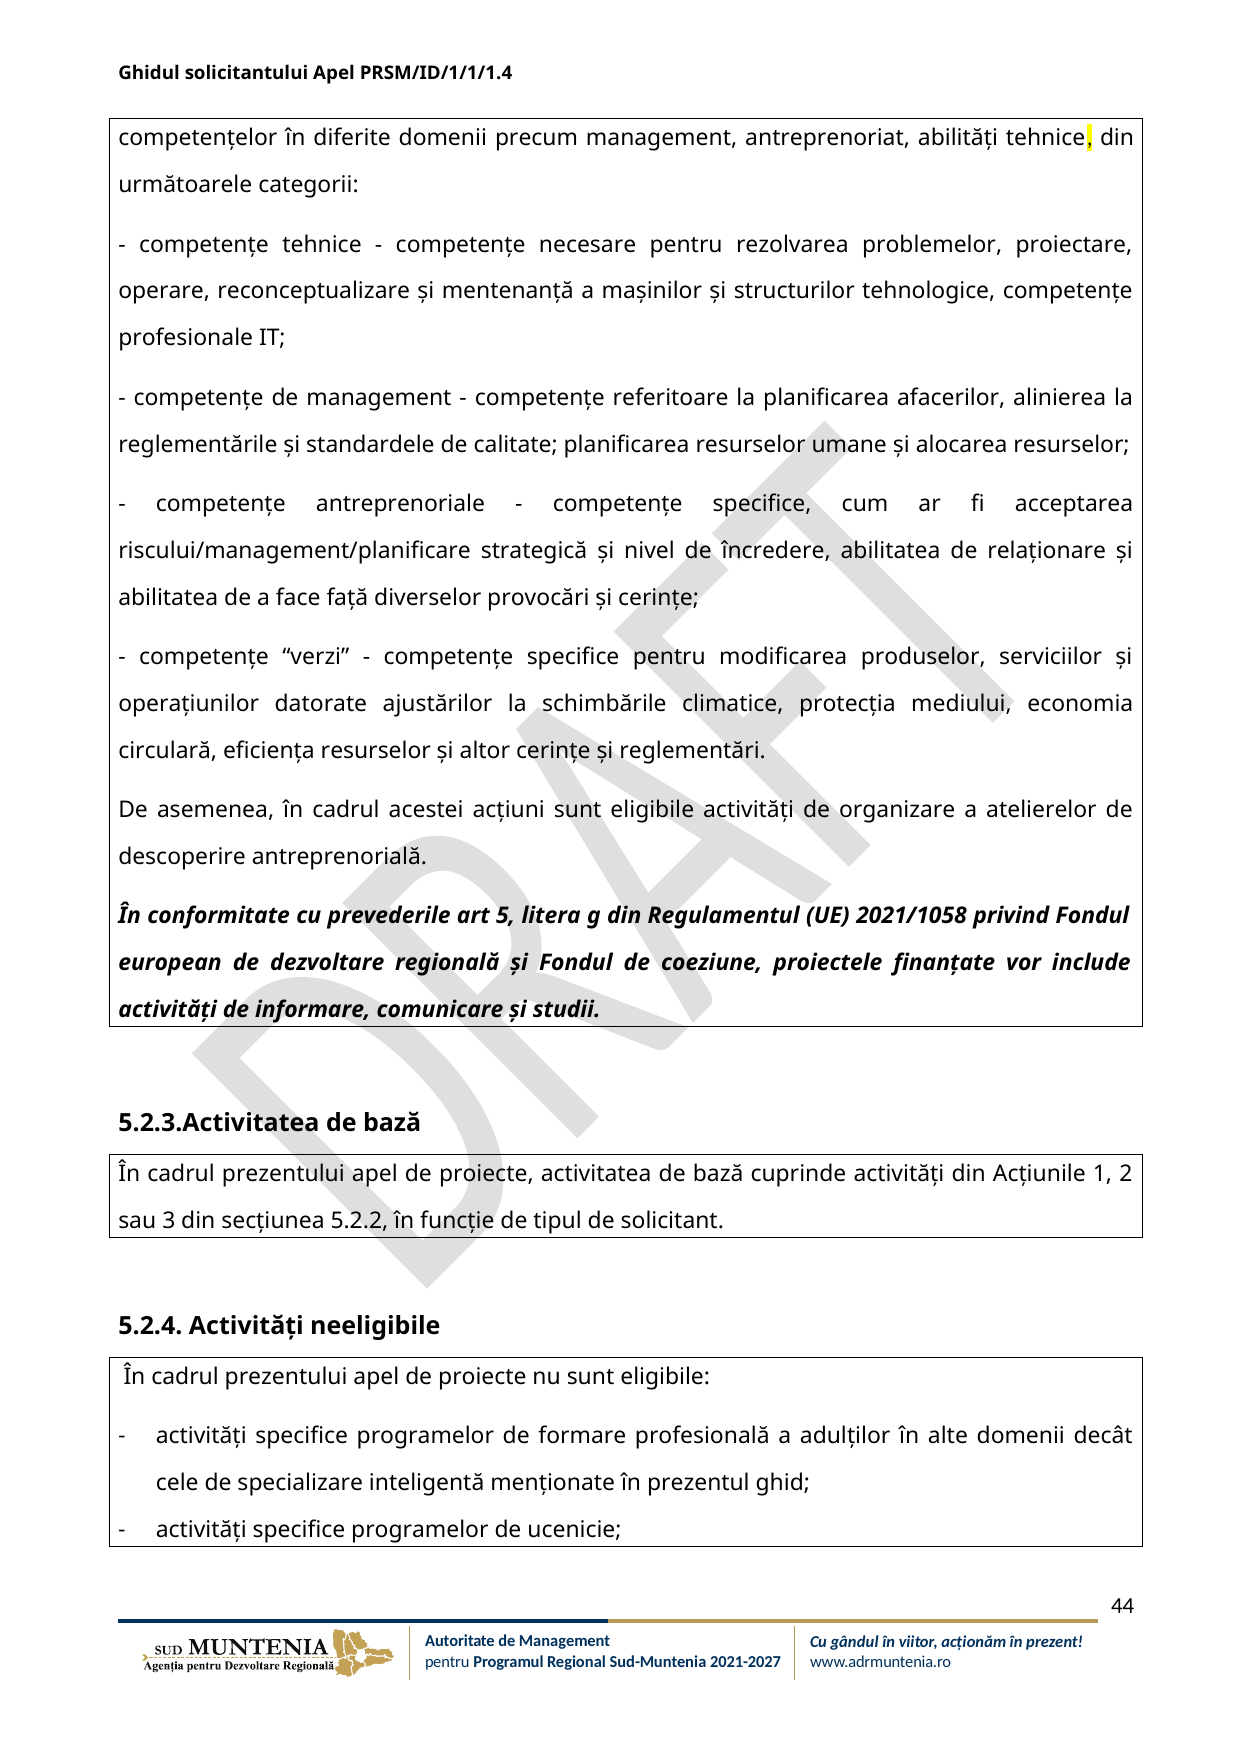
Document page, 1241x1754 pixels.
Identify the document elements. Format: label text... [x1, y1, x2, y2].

text În cadrul prezentului apel de proiecte, activitatea de bază cuprinde activități din Acțiunile 1, 2 sau 3 din secțiunea 5.2.2, în funcție de tipul de solicitant. [110, 1155, 1142, 1237]
list activități specifice programelor de formare profesională a adulților în alte domenii decât cele de specializare inteligentă menționate în prezentul ghid; [110, 1416, 1142, 1497]
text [110, 119, 1142, 199]
text În conformitate cu prevederile art 5, litera g din Regulamentul (UE) 2021/1058 privind Fondul european de dezvoltare regională și Fondul de coeziune, proiectele finanțate vor include activități de informare, comunicare și studii. [110, 896, 1142, 1026]
text - competențe antreprenoriale - competențe specifice, cum ar fi acceptarea riscului/management/planificare strategică și nivel de încredere, abilitatea de relaționare și abilitatea de a face față diverselor provocări și cerințe; [110, 484, 1142, 612]
subtitle 5.2.3.Activitatea de bază [118, 1105, 1134, 1139]
text În cadrul prezentului apel de proiecte nu sunt eligibile: [110, 1358, 1142, 1391]
subtitle 5.2.4. Activități neeligibile [118, 1308, 1134, 1342]
text De asemenea, în cadrul acestei acțiuni sunt eligibile activități de organizare a atelierelor de descoperire antreprenorială. [110, 790, 1142, 871]
text - competențe tehnice - competențe necesare pentru rezolvarea problemelor, proiectare, operare, reconceptualizare și mentenanță a mașinilor și structurilor tehnologice, competențe profesionale IT; [110, 224, 1142, 352]
text - competențe “verzi” - competențe specifice pentru modificarea produselor, serviciilor și operațiunilor datorate ajustărilor la schimbările climatice, protecția mediului, economia circulară, eficiența resurselor și altor cerințe și reglementări. [110, 637, 1142, 765]
list activități specifice programelor de ucenicie; [110, 1510, 1142, 1546]
text - competențe de management - competențe referitoare la planificarea afacerilor, alinierea la reglementările și standardele de calitate; planificarea resurselor umane și alocarea resurselor; [110, 377, 1142, 459]
